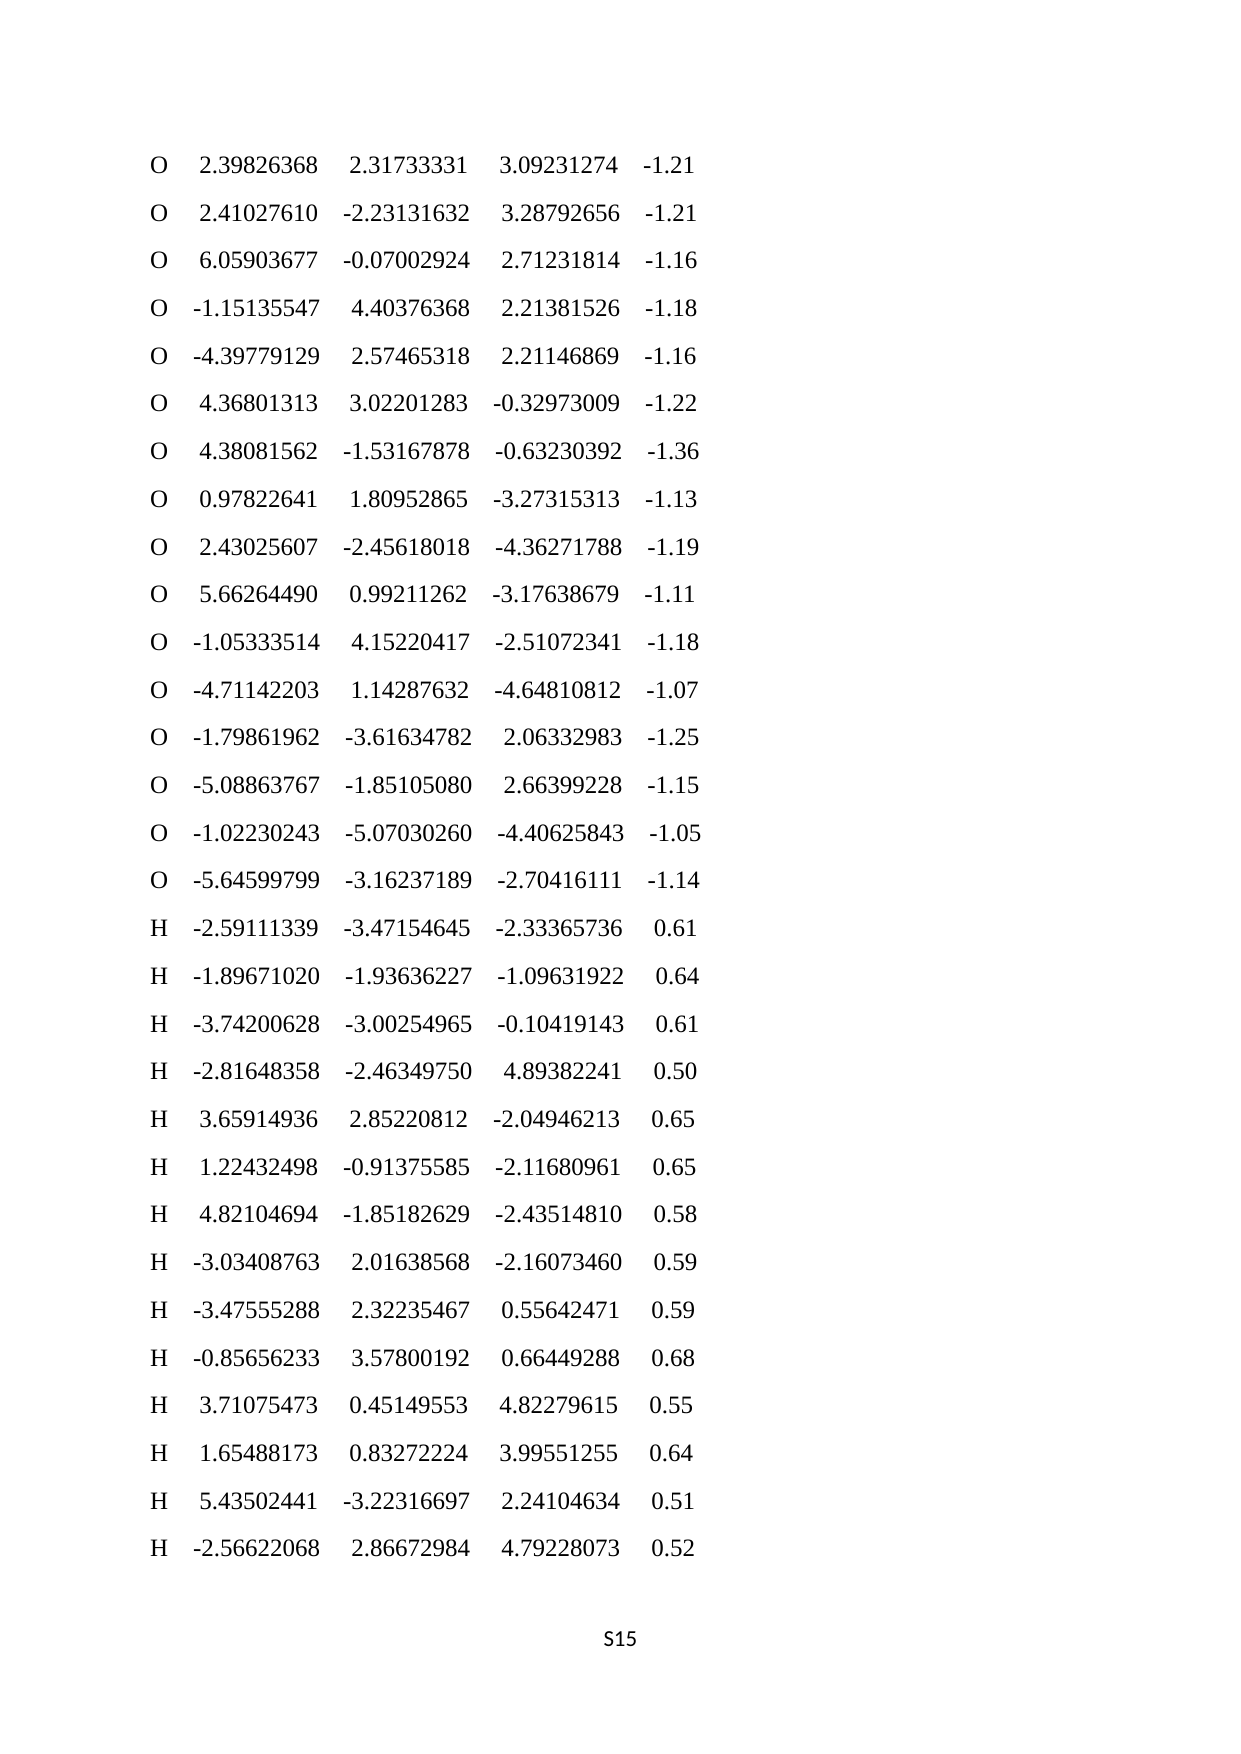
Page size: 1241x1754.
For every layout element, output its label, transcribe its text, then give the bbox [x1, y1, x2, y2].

text O -1.15135547 4.40376368 2.21381526 -1.18 [150, 293, 1090, 322]
text H 1.65488173 0.83272224 3.99551255 0.64 [150, 1438, 1090, 1467]
text O -1.79861962 -3.61634782 2.06332983 -1.25 [150, 722, 1090, 751]
text H 1.22432498 -0.91375585 -2.11680961 0.65 [150, 1152, 1090, 1181]
text O 6.05903677 -0.07002924 2.71231814 -1.16 [150, 245, 1090, 274]
text H -2.81648358 -2.46349750 4.89382241 0.50 [150, 1056, 1090, 1085]
text H -3.03408763 2.01638568 -2.16073460 0.59 [150, 1247, 1090, 1276]
text O -4.39779129 2.57465318 2.21146869 -1.16 [150, 341, 1090, 369]
text H -2.56622068 2.86672984 4.79228073 0.52 [150, 1533, 1090, 1562]
text H -0.85656233 3.57800192 0.66449288 0.68 [150, 1343, 1090, 1371]
text H -3.74200628 -3.00254965 -0.10419143 0.61 [150, 1009, 1090, 1037]
text H 4.82104694 -1.85182629 -2.43514810 0.58 [150, 1199, 1090, 1228]
text H -1.89671020 -1.93636227 -1.09631922 0.64 [150, 961, 1090, 990]
text H 3.65914936 2.85220812 -2.04946213 0.65 [150, 1104, 1090, 1133]
text H 3.71075473 0.45149553 4.82279615 0.55 [150, 1390, 1090, 1419]
text H -3.47555288 2.32235467 0.55642471 0.59 [150, 1295, 1090, 1324]
text O 5.66264490 0.99211262 -3.17638679 -1.11 [150, 579, 1090, 608]
text O -4.71142203 1.14287632 -4.64810812 -1.07 [150, 675, 1090, 703]
text O 4.36801313 3.02201283 -0.32973009 -1.22 [150, 388, 1090, 417]
text O 2.41027610 -2.23131632 3.28792656 -1.21 [150, 198, 1090, 226]
text O -1.02230243 -5.07030260 -4.40625843 -1.05 [150, 818, 1090, 847]
text O -5.08863767 -1.85105080 2.66399228 -1.15 [150, 770, 1090, 799]
text H 5.43502441 -3.22316697 2.24104634 0.51 [150, 1486, 1090, 1514]
text O 2.43025607 -2.45618018 -4.36271788 -1.19 [150, 532, 1090, 560]
text O -5.64599799 -3.16237189 -2.70416111 -1.14 [150, 866, 1090, 894]
text O 2.39826368 2.31733331 3.09231274 -1.21 [150, 150, 1090, 179]
text O 4.38081562 -1.53167878 -0.63230392 -1.36 [150, 436, 1090, 465]
text O 0.97822641 1.80952865 -3.27315313 -1.13 [150, 484, 1090, 513]
text H -2.59111339 -3.47154645 -2.33365736 0.61 [150, 913, 1090, 942]
text O -1.05333514 4.15220417 -2.51072341 -1.18 [150, 627, 1090, 656]
